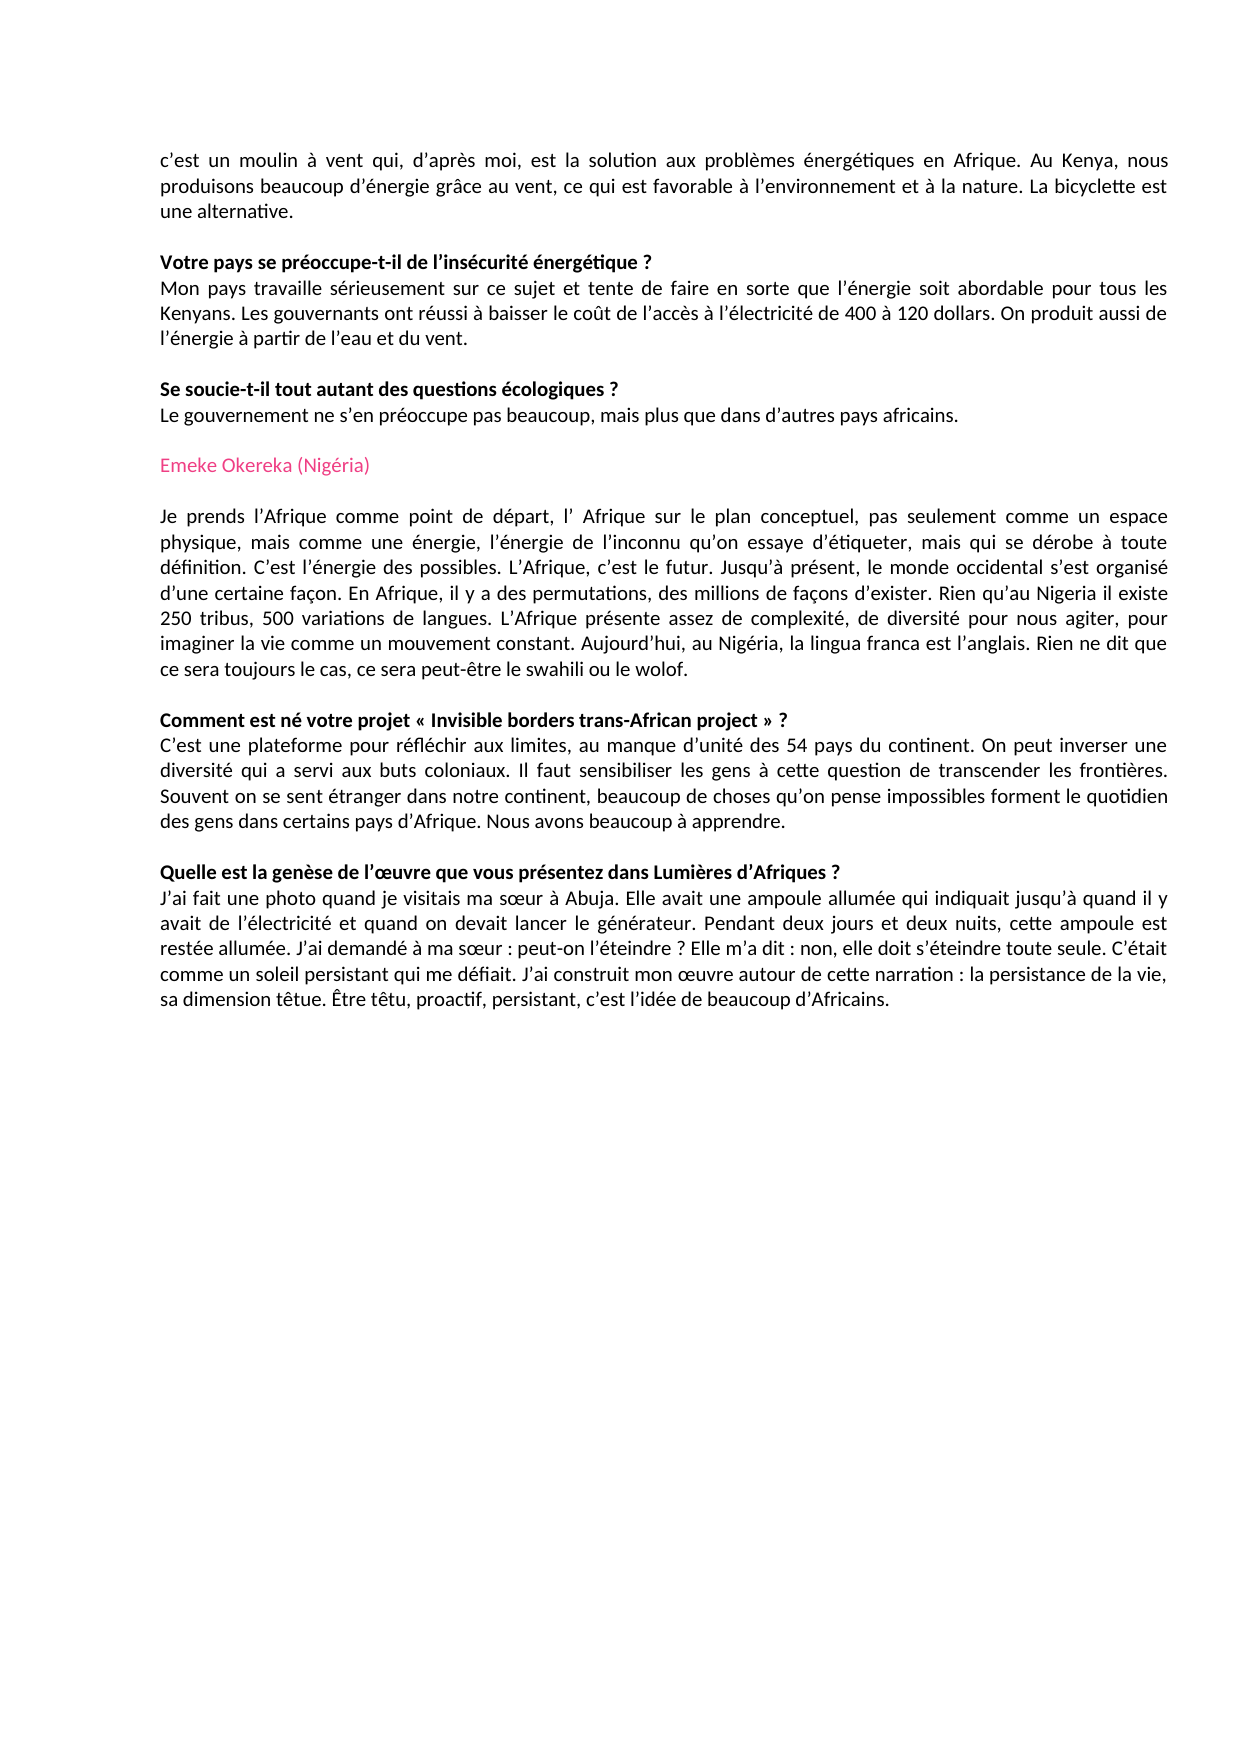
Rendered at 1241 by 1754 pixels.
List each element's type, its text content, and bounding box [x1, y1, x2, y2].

table_cell Emeke Okereka (Nigéria) Je prends l’Afrique comme point de départ, l’ Afrique sur le plan conceptuel, pas seulement comme un espace physique, mais comme une énergie, l’énergie de l’inconnu qu’on essaye d’étiqueter, mais qui se dérobe à toute définition. C’est l’énergie des possibles. L’Afrique, c’est le futur. Jusqu’à présent, le monde occidental s’est organisé d’une certaine façon. En Afrique, il y a des permutations, des millions de façons d’exister. Rien qu’au Nigeria il existe 250 tribus, 500 variations de langues. L’Afrique présente assez de complexité, de diversité pour nous agiter, pour imaginer la vie comme un mouvement constant. Aujourd’hui, au Nigéria, la lingua franca est l’anglais. Rien ne dit que ce sera toujours le cas, ce sera peut-être le swahili ou le wolof. Comment est né votre projet « Invisible borders trans-African project » ? C’est une plateforme pour réfléchir aux limites, au manque d’unité des 54 pays du continent. On peut inverser une diversité qui a servi aux buts coloniaux. Il faut sensibiliser les gens à cette question de transcender les frontières. Souvent on se sent étranger dans notre continent, beaucoup de choses qu’on pense impossibles forment le quotidien des gens dans certains pays d’Afrique. Nous avons beaucoup à apprendre. Quelle est la genèse de l’œuvre que vous présentez dans Lumières d’Afriques ? J’ai fait une photo quand je visitais ma sœur à Abuja. Elle avait une ampoule allumée qui indiquait jusqu’à quand il y avait de l’électricité et quand on devait lancer le générateur. Pendant deux jours et deux nuits, cette ampoule est restée allumée. J’ai demandé à ma sœur : peut-on l’éteindre ? Elle m’a dit : non, elle doit s’éteindre toute seule. C’était comme un soleil persistant qui me défiait. J’ai construit mon œuvre autour de cette narration : la persistance de la vie, sa dimension têtue. Être têtu, proactif, persistant, c’est l’idée de beaucoup d’Africains. [149, 453, 1181, 1012]
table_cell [149, 148, 1181, 453]
